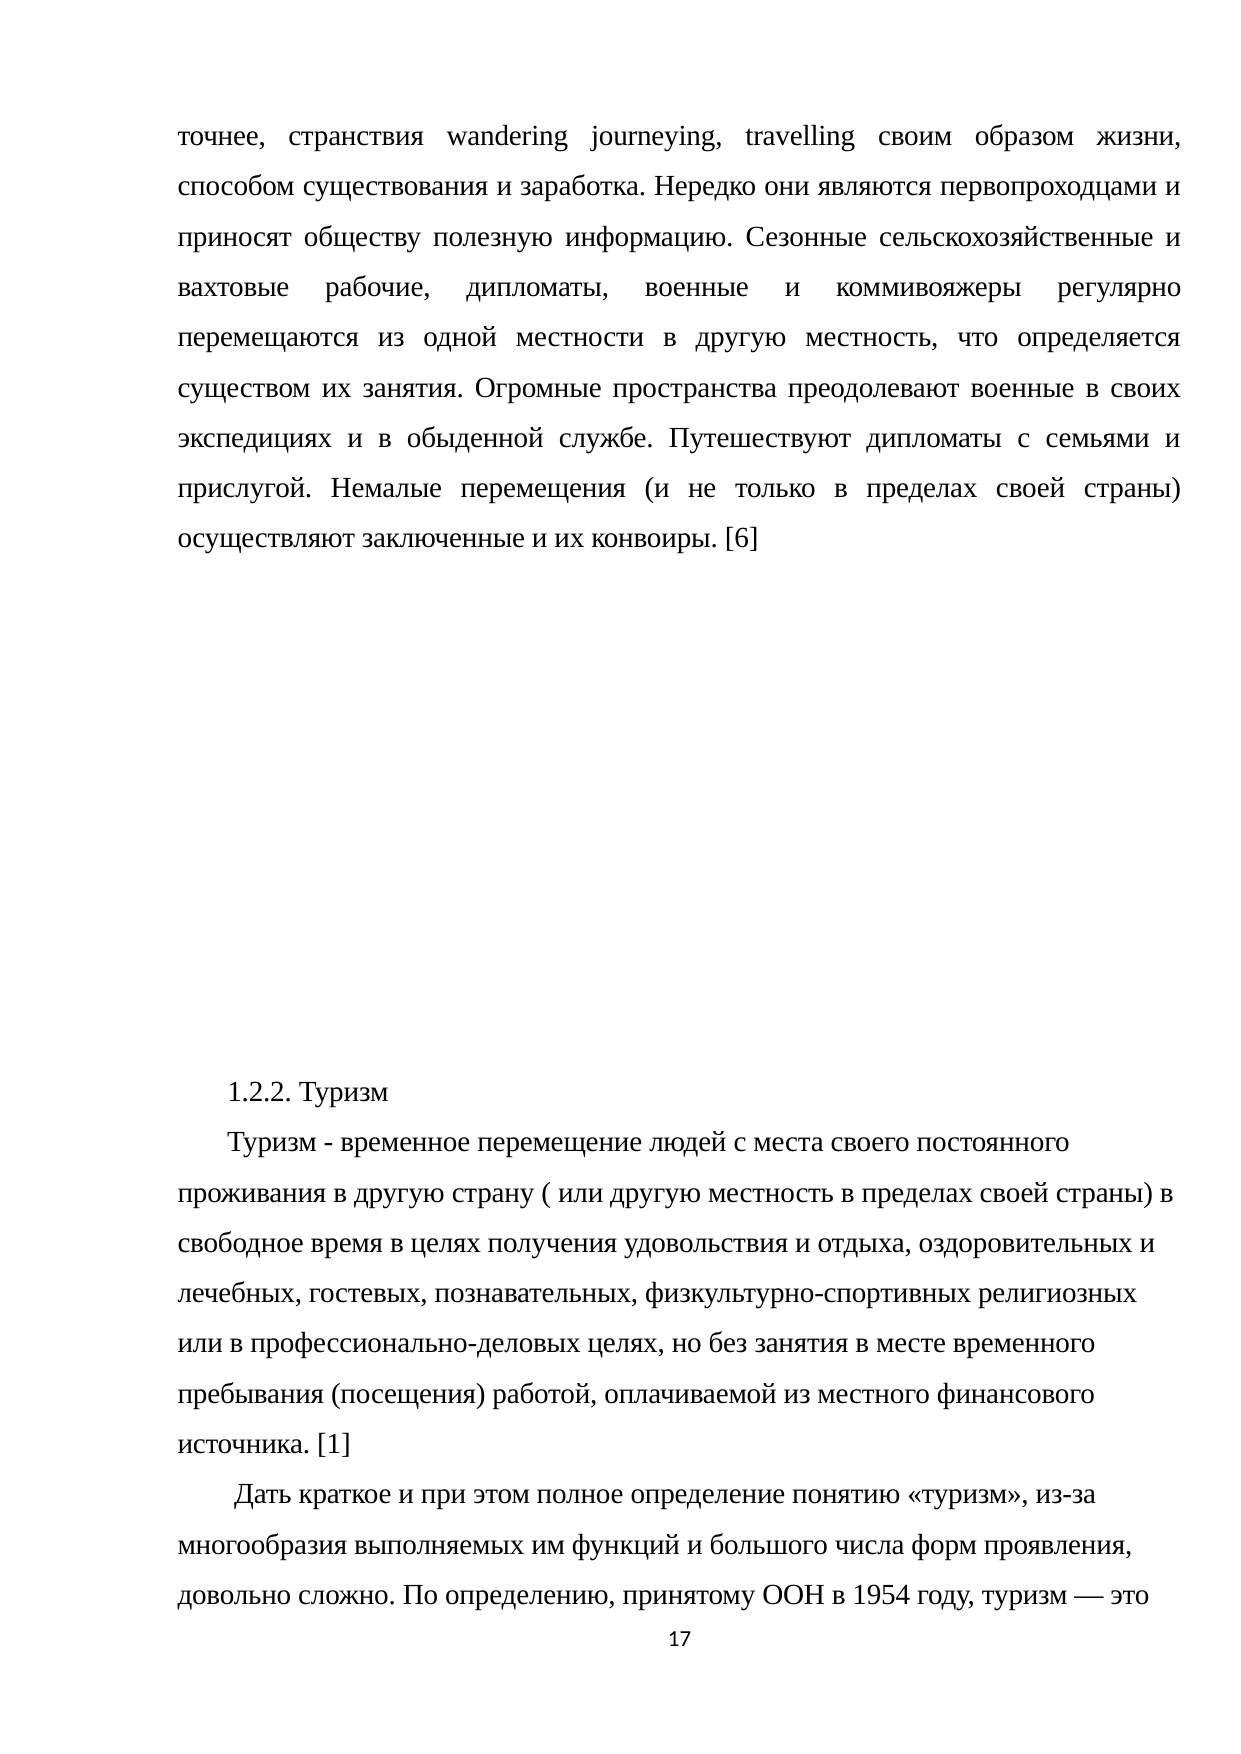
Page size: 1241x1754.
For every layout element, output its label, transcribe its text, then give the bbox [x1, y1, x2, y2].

text Туризм - временное перемещение людей с места своего постоянного проживания в другую страну ( или другую местность в пределах своей страны) в свободное время в целях получения удовольствия и отдыха, оздоровительных и лечебных, гостевых, познавательных, физкультурно-спортивных религиозных или в профессионально-деловых целях, но без занятия в месте временного пребывания (посещения) работой, оплачиваемой из местного финансового источника. [1] [177, 1124, 1181, 1460]
text 1.2.2. Туризм [177, 1074, 1181, 1108]
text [177, 118, 1181, 554]
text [177, 1477, 1181, 1611]
